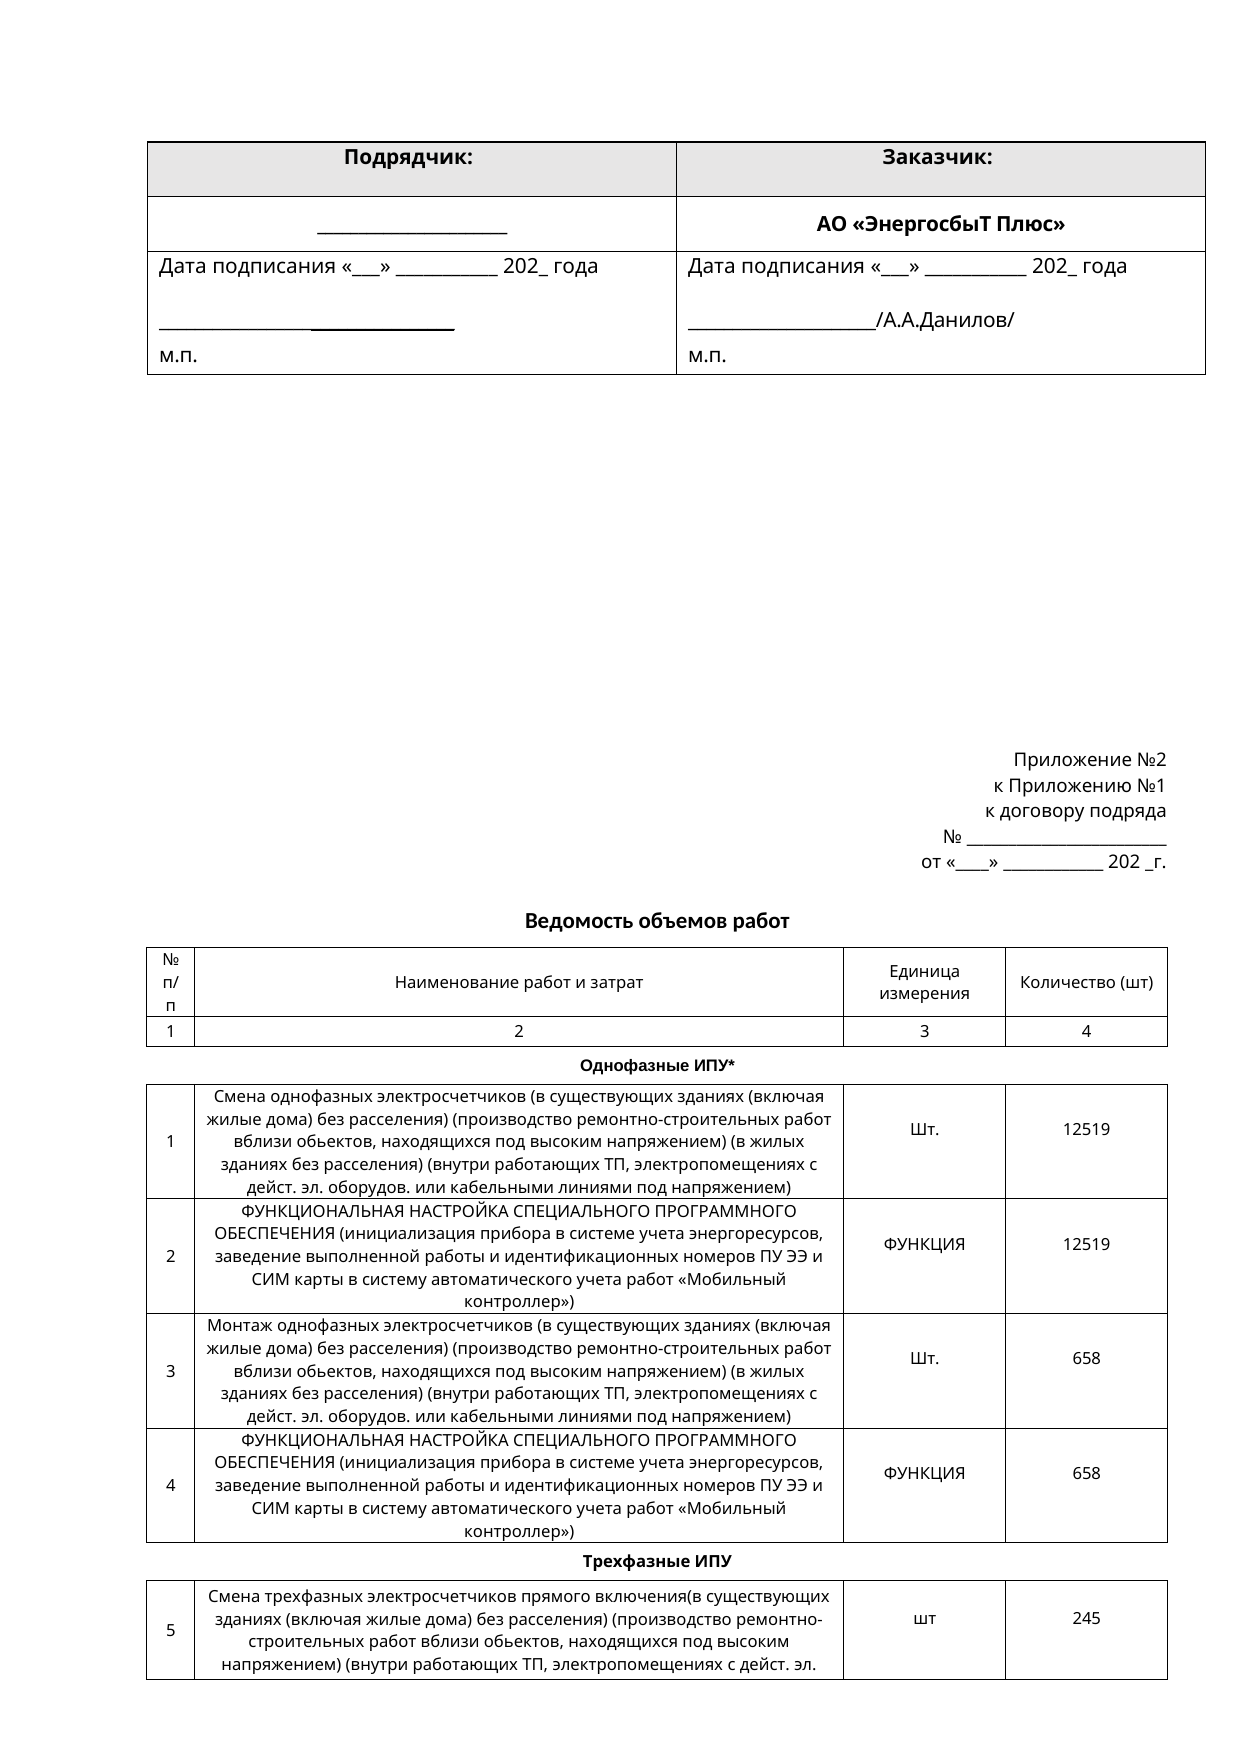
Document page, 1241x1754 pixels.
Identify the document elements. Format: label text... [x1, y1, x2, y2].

table_cell 1 [147, 1085, 194, 1198]
table_cell 12519 [1006, 1199, 1167, 1313]
table_cell Монтаж однофазных электросчетчиков (в существующих зданиях (включая жилые дома) без расселения) (производство ремонтно-строительных работ вблизи обьектов, находящихся под высоким напряжением) (в жилых зданиях без расселения) (внутри работающих ТП, электропомещениях с дейст. эл. оборудов. или кабельными линиями под напряжением) [195, 1314, 843, 1427]
table_cell Трехфазные ИПУ [147, 1543, 1167, 1580]
text к Приложению №1 [856, 772, 1167, 798]
table_cell 12519 [1006, 1085, 1167, 1198]
table_cell 5 [147, 1581, 194, 1679]
table_cell ФУНКЦИЯ [844, 1429, 1005, 1542]
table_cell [195, 1581, 843, 1679]
table_cell 2 [195, 1017, 843, 1046]
table_cell 658 [1006, 1429, 1167, 1542]
table_header Подрядчик: [148, 143, 676, 196]
table_cell 4 [147, 1429, 194, 1542]
subtitle Приложение №2 [856, 747, 1167, 772]
table_header Единица измерения [844, 948, 1005, 1016]
text к договору подряда [856, 798, 1167, 823]
table_cell Шт. [844, 1314, 1005, 1427]
table_header № п/п [147, 948, 194, 1016]
table_cell шт [844, 1581, 1005, 1679]
table_cell _______________________ [148, 197, 676, 251]
text Ведомость объемов работ [148, 906, 1167, 934]
table_cell Дата подписания «___» ___________ 202_ года _____________________/А.А.Данилов/ м.п. [677, 252, 1205, 374]
table_cell 4 [1006, 1017, 1167, 1046]
table_header Количество (шт) [1006, 948, 1167, 1016]
text № ________________________ [856, 823, 1167, 849]
table_cell 3 [147, 1314, 194, 1427]
table_cell 245 [1006, 1581, 1167, 1679]
table_cell 1 [147, 1017, 194, 1046]
table_cell Шт. [844, 1085, 1005, 1198]
table_header Наименование работ и затрат [195, 948, 843, 1016]
table_cell Смена однофазных электросчетчиков (в существующих зданиях (включая жилые дома) без расселения) (производство ремонтно-строительных работ вблизи обьектов, находящихся под высоким напряжением) (в жилых зданиях без расселения) (внутри работающих ТП, электропомещениях с дейст. эл. оборудов. или кабельными линиями под напряжением) [195, 1085, 843, 1198]
table_cell АО «ЭнергосбыТ Плюс» [677, 197, 1205, 251]
table_header Заказчик: [677, 143, 1205, 196]
text от «____» ____________ 202 _г. [856, 849, 1167, 874]
table_cell 3 [844, 1017, 1005, 1046]
table_cell 658 [1006, 1314, 1167, 1427]
table_cell ФУНКЦИЯ [844, 1199, 1005, 1313]
table_cell Однофазные ИПУ* [147, 1047, 1167, 1084]
table_cell Дата подписания «___» ___________ 202_ года _________________________________ м.п. [148, 252, 676, 374]
table_cell 2 [147, 1199, 194, 1313]
